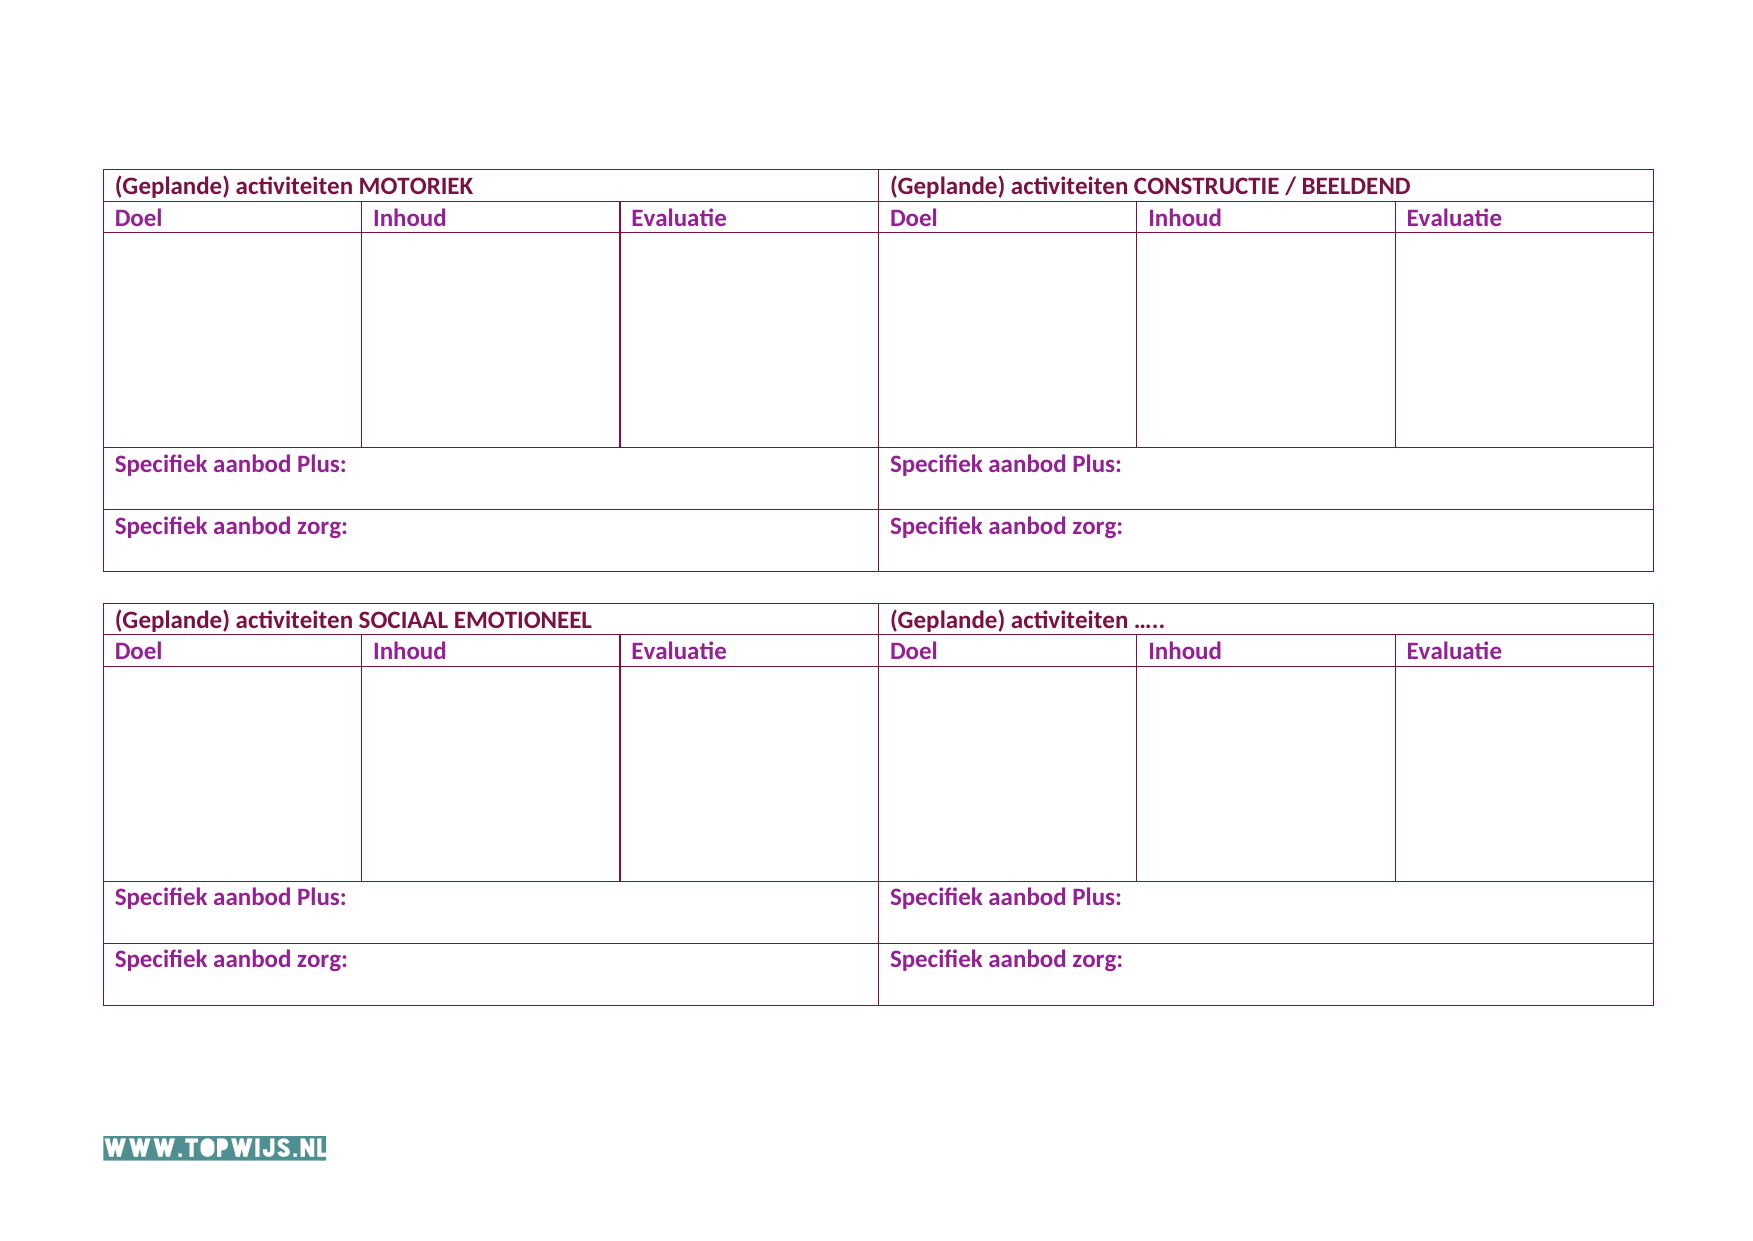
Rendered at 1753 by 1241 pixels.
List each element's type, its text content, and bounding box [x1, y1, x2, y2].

table_cell [621, 233, 878, 447]
table_cell [1396, 233, 1653, 447]
picture [103, 1136, 327, 1161]
table_cell Inhoud [362, 202, 619, 232]
table_cell [1137, 667, 1395, 881]
table_cell Evaluatie [1396, 202, 1653, 232]
table_cell Doel [879, 202, 1136, 232]
table_header (Geplande) activiteiten MOTORIEK [104, 170, 878, 201]
table_header (Geplande) activiteiten ….. [879, 604, 1653, 634]
table_cell Doel [104, 202, 361, 232]
table_cell Specifiek aanbod Plus: [879, 882, 1653, 943]
table_cell [1137, 233, 1395, 447]
table_cell Specifiek aanbod zorg: [879, 510, 1653, 571]
table_cell Specifiek aanbod zorg: [879, 944, 1653, 1005]
table_cell [879, 667, 1136, 881]
table_cell [104, 667, 361, 881]
table_cell [362, 233, 619, 447]
table_cell Inhoud [1137, 635, 1395, 666]
table_cell [879, 233, 1136, 447]
table_cell Inhoud [362, 635, 619, 666]
table_cell [362, 667, 619, 881]
table_cell Doel [104, 635, 361, 666]
table_cell Doel [879, 635, 1136, 666]
table_header (Geplande) activiteiten CONSTRUCTIE / BEELDEND [879, 170, 1653, 201]
table_header (Geplande) activiteiten SOCIAAL EMOTIONEEL [104, 604, 878, 634]
table_cell Specifiek aanbod zorg: [104, 944, 878, 1005]
table_cell Specifiek aanbod Plus: [104, 448, 878, 509]
table_cell [621, 667, 878, 881]
table_cell Inhoud [1137, 202, 1395, 232]
table_cell Specifiek aanbod Plus: [104, 882, 878, 943]
table_cell Specifiek aanbod Plus: [879, 448, 1653, 509]
table_cell [1396, 667, 1653, 881]
table_cell Specifiek aanbod zorg: [104, 510, 878, 571]
table_cell Evaluatie [621, 635, 878, 666]
table_cell Evaluatie [1396, 635, 1653, 666]
table_cell Evaluatie [621, 202, 878, 232]
table_cell [104, 233, 361, 447]
